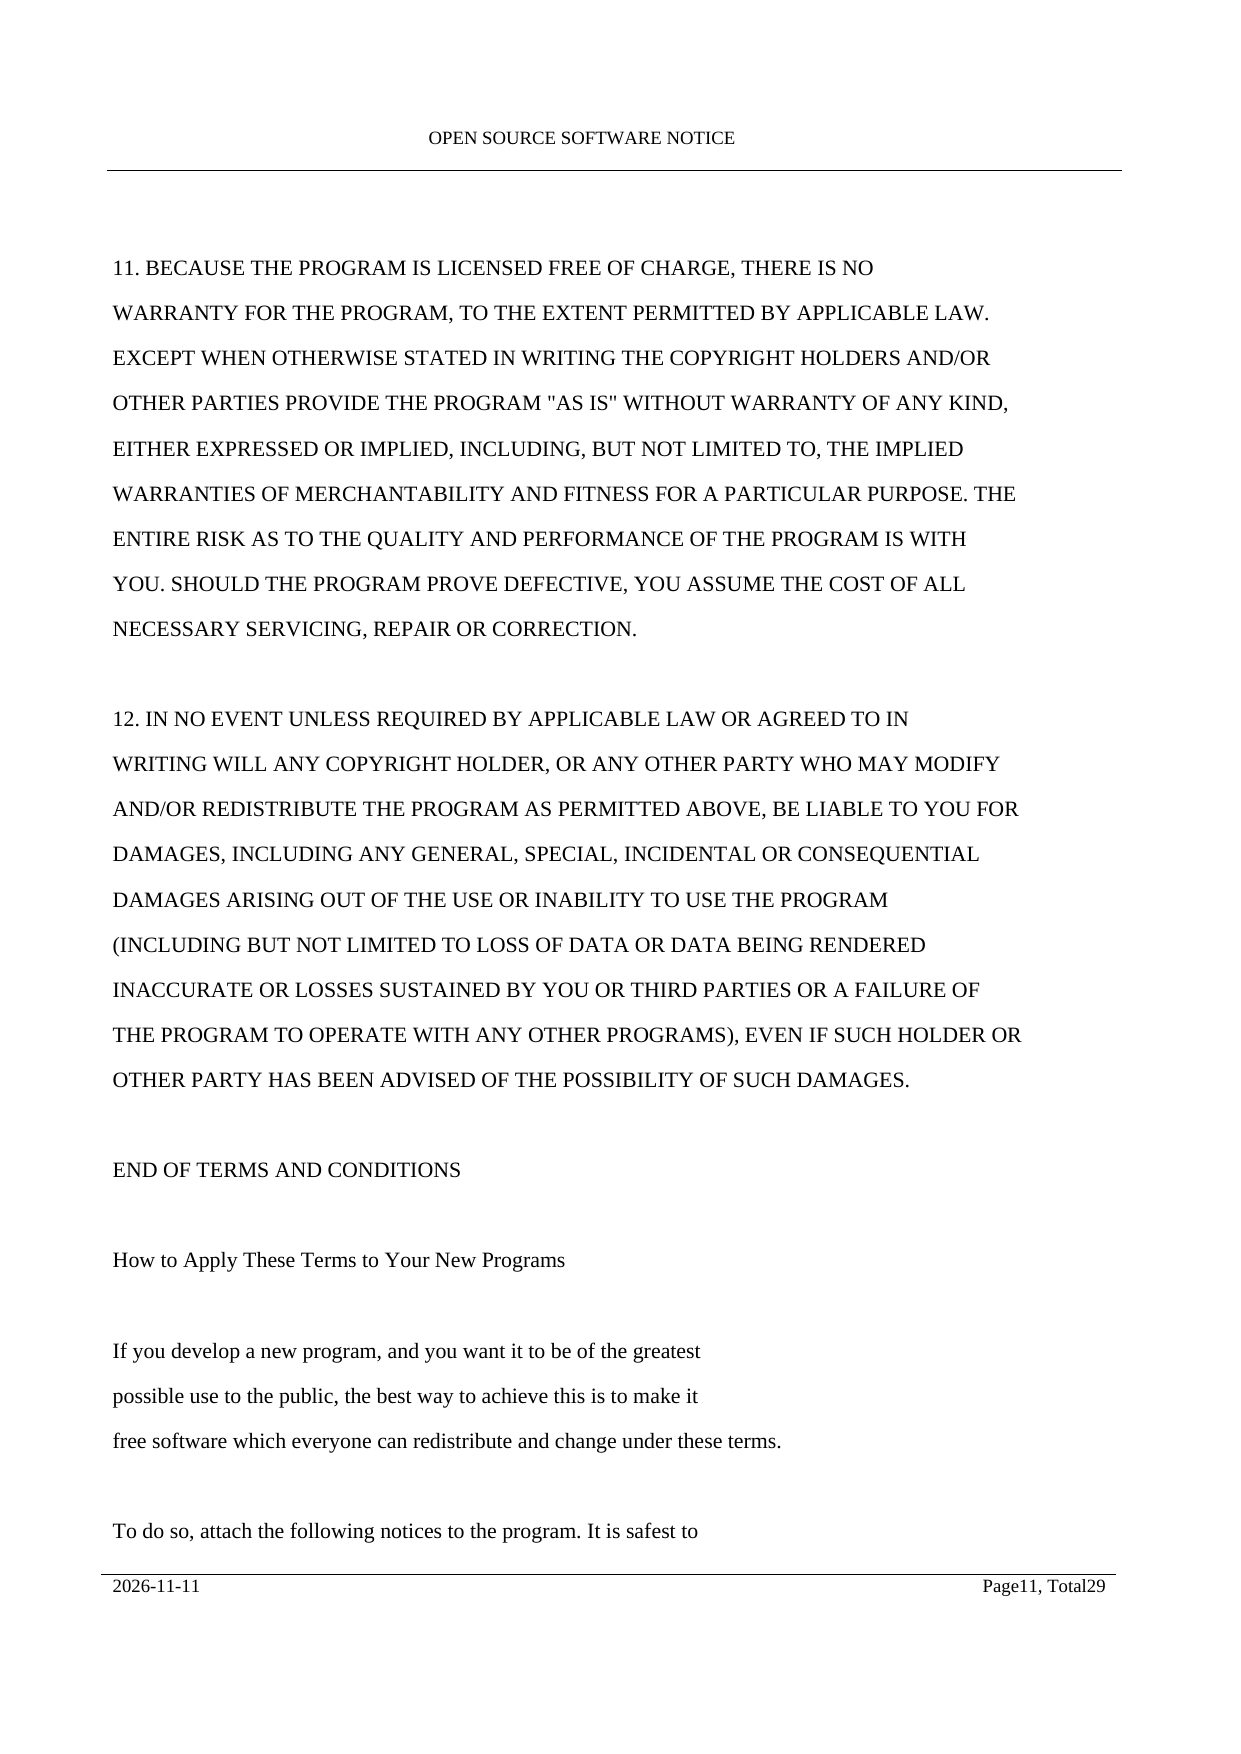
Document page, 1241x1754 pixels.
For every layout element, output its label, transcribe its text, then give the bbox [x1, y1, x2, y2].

text 11. BECAUSE THE PROGRAM IS LICENSED FREE OF CHARGE, THERE IS NO [112, 251, 1128, 284]
text DAMAGES ARISING OUT OF THE USE OR INABILITY TO USE THE PROGRAM [112, 883, 1128, 915]
text ENTIRE RISK AS TO THE QUALITY AND PERFORMANCE OF THE PROGRAM IS WITH [112, 522, 1128, 554]
text INACCURATE OR LOSSES SUSTAINED BY YOU OR THIRD PARTIES OR A FAILURE OF [112, 973, 1128, 1006]
text YOU. SHOULD THE PROGRAM PROVE DEFECTIVE, YOU ASSUME THE COST OF ALL [112, 567, 1128, 600]
text WARRANTIES OF MERCHANTABILITY AND FITNESS FOR A PARTICULAR PURPOSE. THE [112, 477, 1128, 509]
text How to Apply These Terms to Your New Programs [112, 1244, 1128, 1276]
text To do so, attach the following notices to the program. It is safest to [112, 1514, 1128, 1547]
text 12. IN NO EVENT UNLESS REQUIRED BY APPLICABLE LAW OR AGREED TO IN [112, 702, 1128, 735]
text THE PROGRAM TO OPERATE WITH ANY OTHER PROGRAMS), EVEN IF SUCH HOLDER OR [112, 1018, 1128, 1051]
text OTHER PARTY HAS BEEN ADVISED OF THE POSSIBILITY OF SUCH DAMAGES. [112, 1063, 1128, 1096]
text EXCEPT WHEN OTHERWISE STATED IN WRITING THE COPYRIGHT HOLDERS AND/OR [112, 342, 1128, 374]
text (INCLUDING BUT NOT LIMITED TO LOSS OF DATA OR DATA BEING RENDERED [112, 928, 1128, 961]
text EITHER EXPRESSED OR IMPLIED, INCLUDING, BUT NOT LIMITED TO, THE IMPLIED [112, 432, 1128, 464]
text possible use to the public, the best way to achieve this is to make it [112, 1379, 1128, 1412]
text WARRANTY FOR THE PROGRAM, TO THE EXTENT PERMITTED BY APPLICABLE LAW. [112, 297, 1128, 329]
text WRITING WILL ANY COPYRIGHT HOLDER, OR ANY OTHER PARTY WHO MAY MODIFY [112, 748, 1128, 780]
text OTHER PARTIES PROVIDE THE PROGRAM "AS IS" WITHOUT WARRANTY OF ANY KIND, [112, 387, 1128, 419]
text If you develop a new program, and you want it to be of the greatest [112, 1334, 1128, 1366]
text DAMAGES, INCLUDING ANY GENERAL, SPECIAL, INCIDENTAL OR CONSEQUENTIAL [112, 838, 1128, 870]
text AND/OR REDISTRIBUTE THE PROGRAM AS PERMITTED ABOVE, BE LIABLE TO YOU FOR [112, 793, 1128, 825]
text END OF TERMS AND CONDITIONS [112, 1153, 1128, 1186]
text NECESSARY SERVICING, REPAIR OR CORRECTION. [112, 612, 1128, 645]
text free software which everyone can redistribute and change under these terms. [112, 1424, 1128, 1457]
